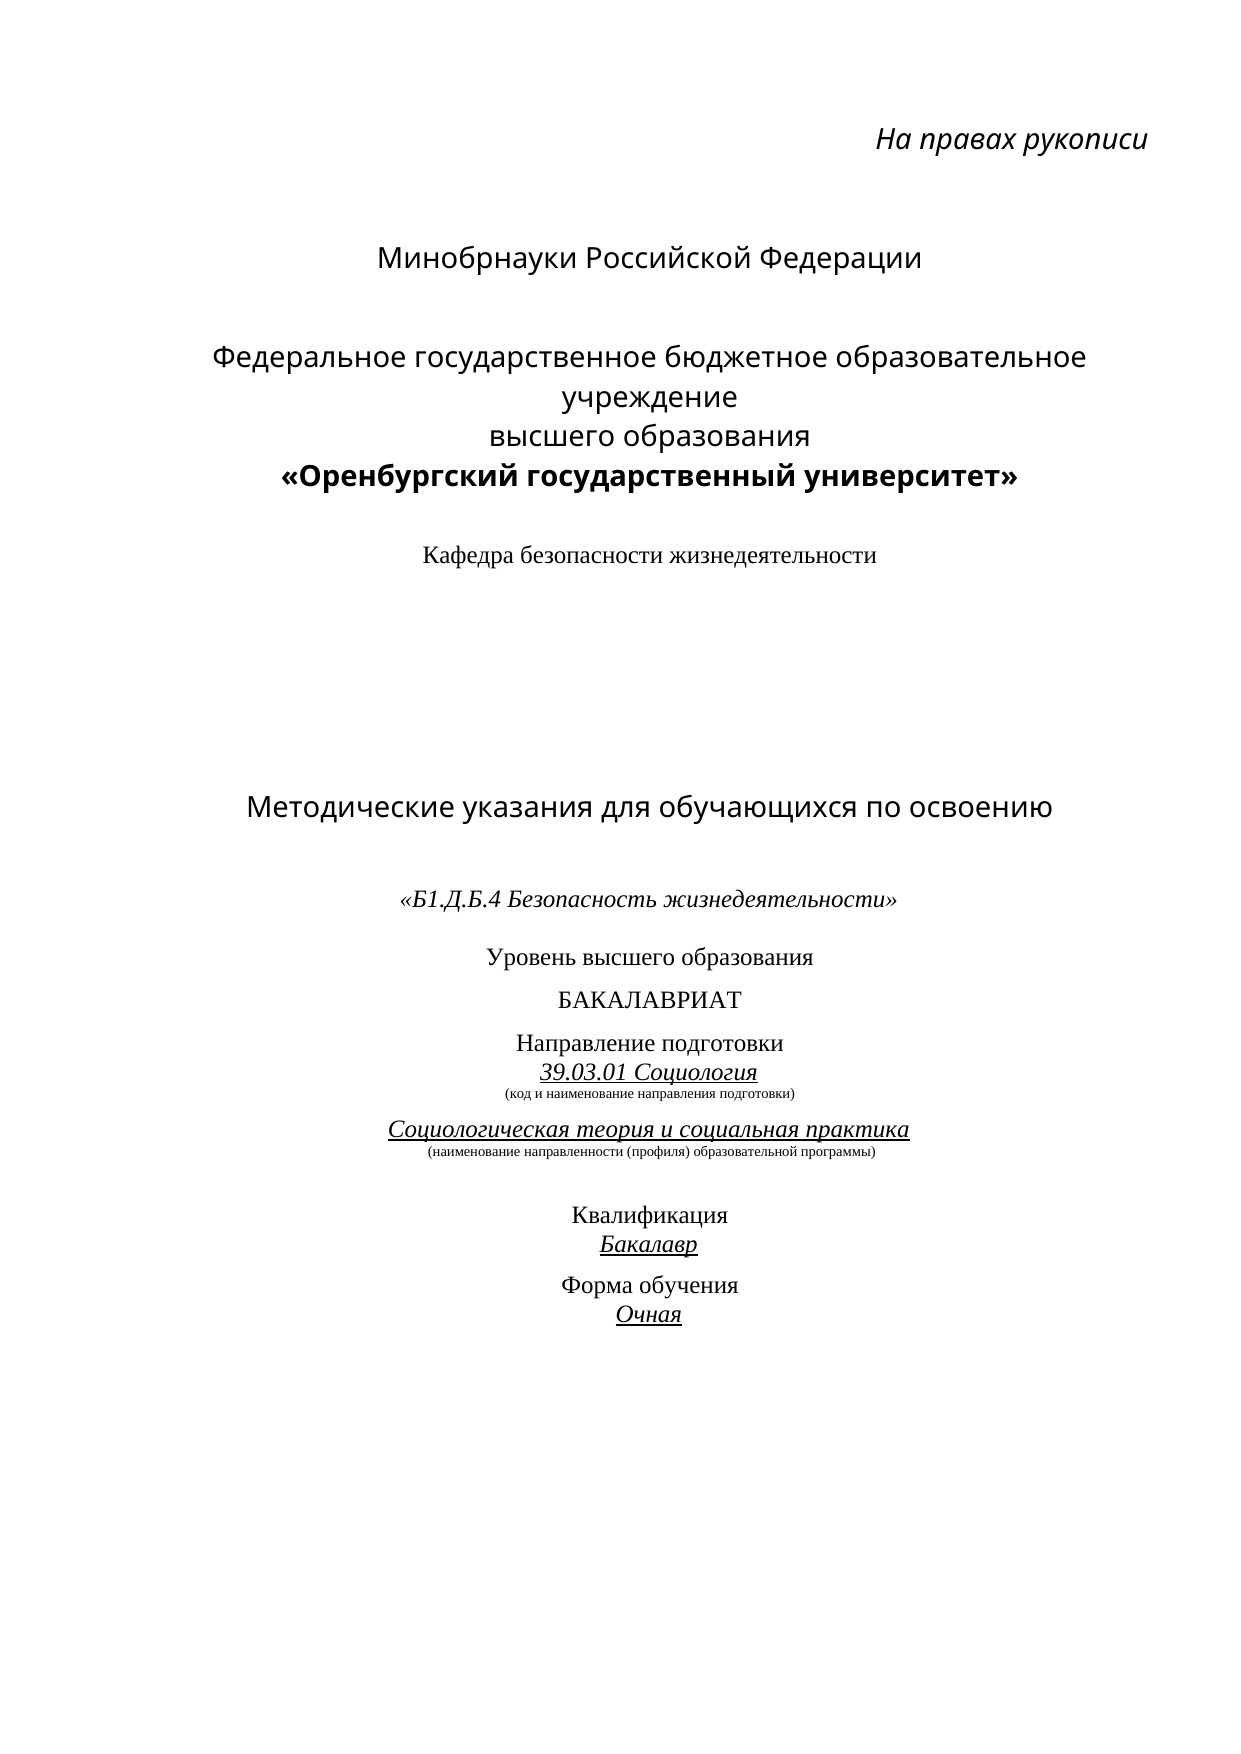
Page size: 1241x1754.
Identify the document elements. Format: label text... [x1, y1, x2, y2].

text Методические указания для обучающихся по освоению [148, 786, 1152, 826]
text 39.03.01 Социология [148, 1057, 1152, 1085]
text Квалификация [148, 1200, 1152, 1229]
text На правах рукописи [148, 118, 1152, 158]
text высшего образования [148, 416, 1152, 455]
text «Б1.Д.Б.4 Безопасность жизнедеятельности» [148, 884, 1152, 913]
text Социологическая теория и социальная практика [148, 1114, 1152, 1143]
text Направление подготовки [148, 1028, 1152, 1057]
text (наименование направленности (профиля) образовательной программы) [148, 1143, 1152, 1172]
text Форма обучения [148, 1270, 1152, 1299]
text Кафедра безопасности жизнедеятельности [148, 540, 1152, 569]
text «Оренбургский государственный университет» [148, 455, 1152, 495]
text Уровень высшего образования [148, 942, 1152, 970]
text Минобрнауки Российской Федерации [148, 237, 1152, 277]
text Бакалавр [148, 1229, 1152, 1258]
text (код и наименование направления подготовки) [148, 1085, 1152, 1114]
text Федеральное государственное бюджетное образовательное учреждение [148, 336, 1152, 416]
text БАКАЛАВРИАТ [148, 985, 1152, 1013]
text Очная [148, 1299, 1152, 1328]
